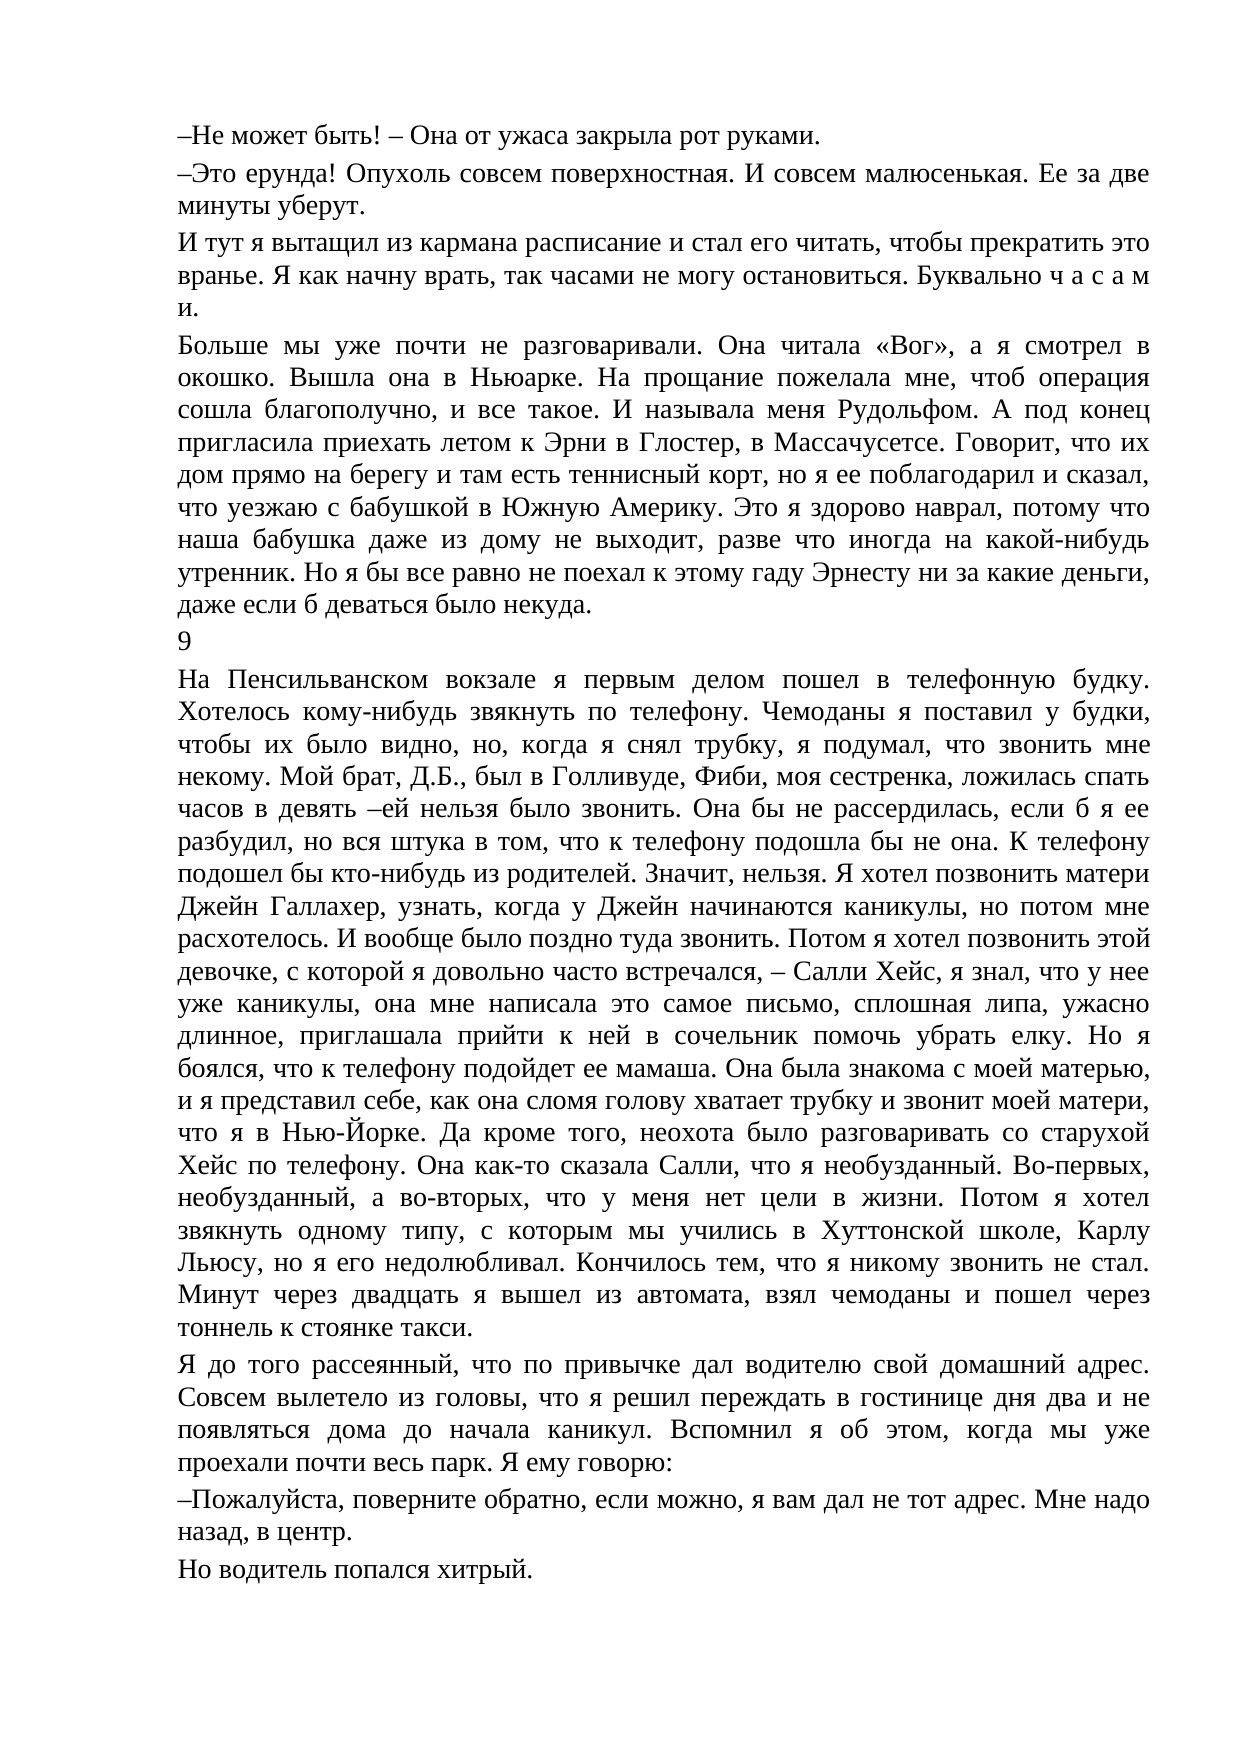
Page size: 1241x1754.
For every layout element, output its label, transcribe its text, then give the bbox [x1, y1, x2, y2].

text –Не может быть! – Она от ужаса закрыла рот руками. [177, 118, 1152, 151]
text –Пожалуйста, поверните обратно, если можно, я вам дал не тот адрес. Мне надо назад, в центр. [177, 1482, 1152, 1547]
text Больше мы уже почти не разговаривали. Она читала «Вог», а я смотрел в окошко. Вышла она в Ньюарке. На прощание пожелала мне, чтоб операция сошла благополучно, и все такое. И называла меня Рудольфом. А под конец пригласила приехать летом к Эрни в Глостер, в Массачусетсе. Говорит, что их дом прямо на берегу и там есть теннисный корт, но я ее поблагодарил и сказал, что уезжаю с бабушкой в Южную Америку. Это я здорово наврал, потому что наша бабушка даже из дому не выходит, разве что иногда на какой-нибудь утренник. Но я бы все равно не поехал к этому гаду Эрнесту ни за какие деньги, даже если б деваться было некуда. [177, 328, 1152, 619]
text И тут я вытащил из кармана расписание и стал его читать, чтобы прекратить это вранье. Я как начну врать, так часами не могу остановиться. Буквально ч а с а м и. [177, 226, 1152, 323]
text Я до того рассеянный, что по привычке дал водителю свой домашний адрес. Совсем вылетело из головы, что я решил переждать в гостинице дня два и не появляться дома до начала каникул. Вспомнил я об этом, когда мы уже проехали почти весь парк. Я ему говорю: [177, 1347, 1152, 1477]
text Но водитель попался хитрый. [177, 1552, 1152, 1584]
text На Пенсильванском вокзале я первым делом пошел в телефонную будку. Хотелось кому-нибудь звякнуть по телефону. Чемоданы я поставил у будки, чтобы их было видно, но, когда я снял трубку, я подумал, что звонить мне некому. Мой брат, Д.Б., был в Голливуде, Фиби, моя сестренка, ложилась спать часов в девять –ей нельзя было звонить. Она бы не рассердилась, если б я ее разбудил, но вся штука в том, что к телефону подошла бы не она. К телефону подошел бы кто-нибудь из родителей. Значит, нельзя. Я хотел позвонить матери Джейн Галлахер, узнать, когда у Джейн начинаются каникулы, но потом мне расхотелось. И вообще было поздно туда звонить. Потом я хотел позвонить этой девочке, с которой я довольно часто встречался, – Салли Хейс, я знал, что у нее уже каникулы, она мне написала это самое письмо, сплошная липа, ужасно длинное, приглашала прийти к ней в сочельник помочь убрать елку. Но я боялся, что к телефону подойдет ее мамаша. Она была знакома с моей матерью, и я представил себе, как она сломя голову хватает трубку и звонит моей матери, что я в Нью-Йорке. Да кроме того, неохота было разговаривать со старухой Хейс по телефону. Она как-то сказала Салли, что я необузданный. Во-первых, необузданный, а во-вторых, что у меня нет цели в жизни. Потом я хотел звякнуть одному типу, с которым мы учились в Хуттонской школе, Карлу Льюсу, но я его недолюбливал. Кончилось тем, что я никому звонить не стал. Минут через двадцать я вышел из автомата, взял чемоданы и пошел через тоннель к стоянке такси. [177, 662, 1152, 1342]
text –Это ерунда! Опухоль совсем поверхностная. И совсем малюсенькая. Ее за две минуты уберут. [177, 156, 1152, 220]
text 9 [177, 624, 1152, 657]
